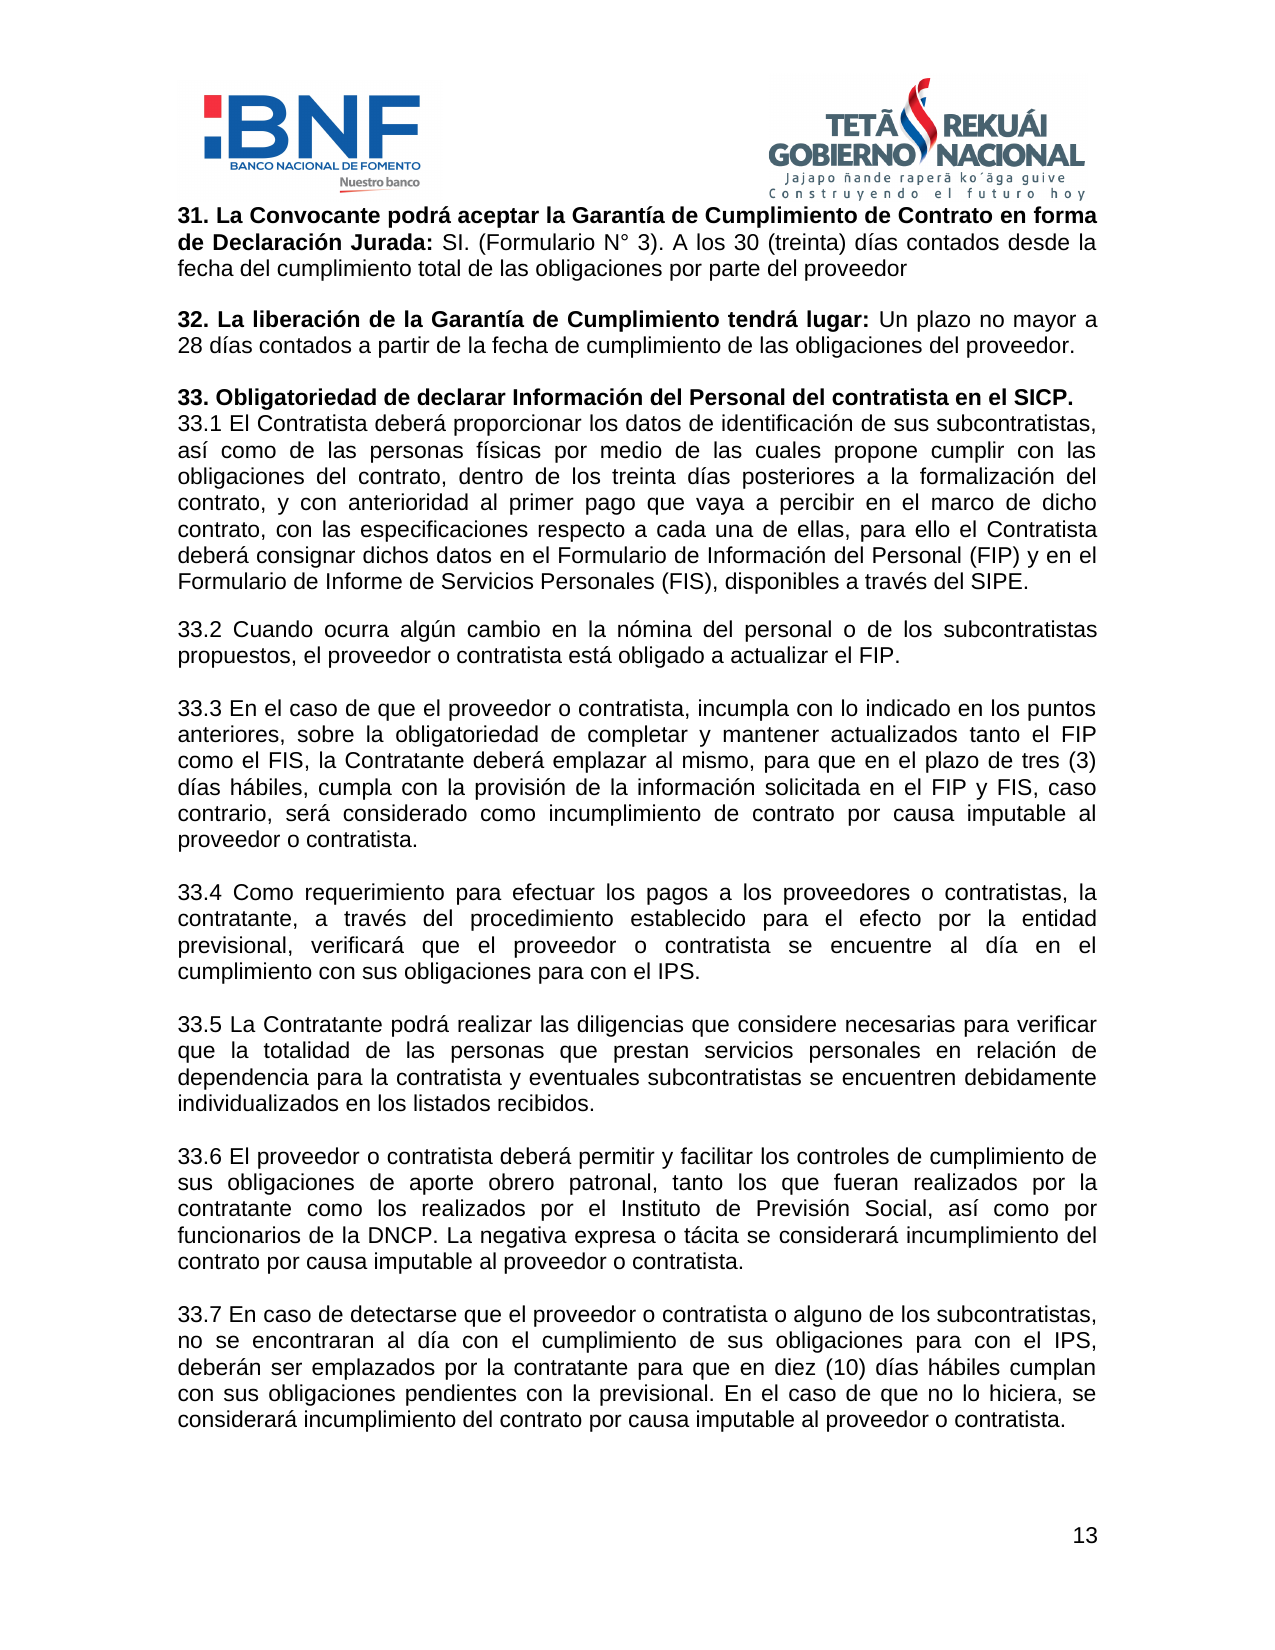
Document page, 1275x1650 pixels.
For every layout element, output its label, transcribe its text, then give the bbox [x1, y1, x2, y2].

text 33.5 La Contratante podrá realizar las diligencias que considere necesarias para verificar que la totalidad de las personas que prestan servicios personales en relación de dependencia para la contratista y eventuales subcontratistas se encuentren debidamente individualizados en los listados recibidos. [177, 1011, 1098, 1116]
text 33.7 En caso de detectarse que el proveedor o contratista o alguno de los subcontratistas, no se encontraran al día con el cumplimiento de sus obligaciones para con el IPS, deberán ser emplazados por la contratante para que en diez (10) días hábiles cumplan con sus obligaciones pendientes con la previsional. En el caso de que no lo hiciera, se considerará incumplimiento del contrato por causa imputable al proveedor o contratista. [177, 1301, 1098, 1432]
text 31. La Convocante podrá aceptar la Garantía de Cumplimiento de Contrato en forma de Declaración Jurada: SI. (Formulario N° 3). A los 30 (treinta) días contados desde la fecha del cumplimiento total de las obligaciones por parte del proveedor [177, 202, 1098, 281]
text 32. La liberación de la Garantía de Cumplimiento tendrá lugar: Un plazo no mayor a 28 días contados a partir de la fecha de cumplimiento de las obligaciones del proveedor. [177, 306, 1098, 359]
picture [768, 73, 1088, 202]
text 33.3 En el caso de que el proveedor o contratista, incumpla con lo indicado en los puntos anteriores, sobre la obligatoriedad de completar y mantener actualizados tanto el FIP como el FIS, la Contratante deberá emplazar al mismo, para que en el plazo de tres (3) días hábiles, cumpla con la provisión de la información solicitada en el FIP y FIS, caso contrario, será considerado como incumplimiento de contrato por causa imputable al proveedor o contratista. [177, 694, 1098, 853]
picture [177, 80, 443, 202]
text 33.4 Como requerimiento para efectuar los pagos a los proveedores o contratistas, la contratante, a través del procedimiento establecido para el efecto por la entidad previsional, verificará que el proveedor o contratista se encuentre al día en el cumplimiento con sus obligaciones para con el IPS. [177, 879, 1098, 984]
text 33.2 Cuando ocurra algún cambio en la nómina del personal o de los subcontratistas propuestos, el proveedor o contratista está obligado a actualizar el FIP. [177, 616, 1098, 668]
text 33. Obligatoriedad de declarar Información del Personal del contratista en el SICP. [177, 384, 1098, 410]
text 33.6 El proveedor o contratista deberá permitir y facilitar los controles de cumplimiento de sus obligaciones de aporte obrero patronal, tanto los que fueran realizados por la contratante como los realizados por el Instituto de Previsión Social, así como por funcionarios de la DNCP. La negativa expresa o tácita se considerará incumplimiento del contrato por causa imputable al proveedor o contratista. [177, 1143, 1098, 1274]
text 33.1 El Contratista deberá proporcionar los datos de identificación de sus subcontratistas, así como de las personas físicas por medio de las cuales propone cumplir con las obligaciones del contrato, dentro de los treinta días posteriores a la formalización del contrato, y con anterioridad al primer pago que vaya a percibir en el marco de dicho contrato, con las especificaciones respecto a cada una de ellas, para ello el Contratista deberá consignar dichos datos en el Formulario de Información del Personal (FIP) y en el Formulario de Informe de Servicios Personales (FIS), disponibles a través del SIPE. [177, 410, 1098, 595]
